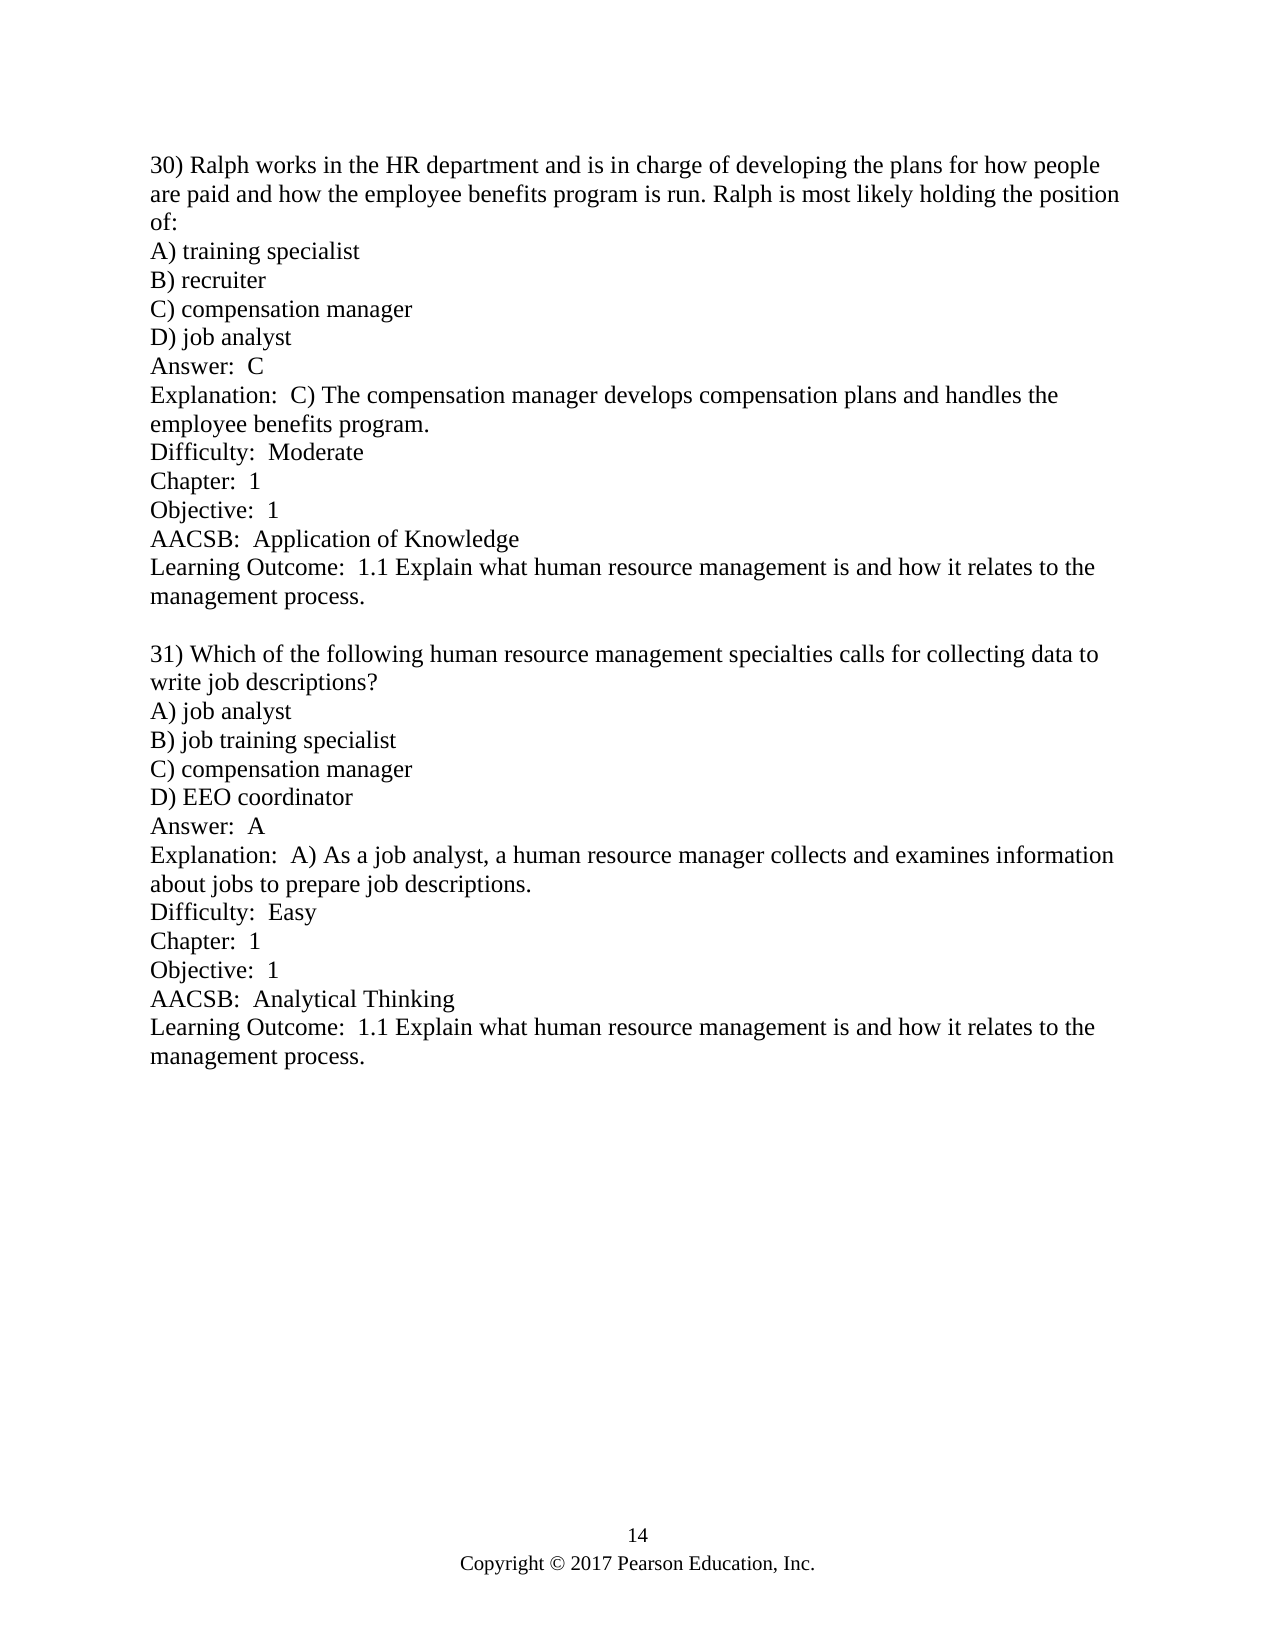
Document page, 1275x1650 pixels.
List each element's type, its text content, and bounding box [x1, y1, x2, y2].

text Learning Outcome: 1.1 Explain what human resource management is and how it relates to the management process. [150, 552, 1125, 610]
text D) job analyst [150, 322, 1125, 351]
text B) recruiter [150, 265, 1125, 294]
text 30) Ralph works in the HR department and is in charge of developing the plans for how people are paid and how the employee benefits program is run. Ralph is most likely holding the position of: [150, 150, 1125, 236]
text Answer: C [150, 351, 1125, 380]
text AACSB: Analytical Thinking [150, 984, 1125, 1012]
text Objective: 1 [150, 955, 1125, 984]
text D) EEO coordinator [150, 782, 1125, 811]
text Difficulty: Moderate [150, 437, 1125, 466]
text Objective: 1 [150, 495, 1125, 524]
text Learning Outcome: 1.1 Explain what human resource management is and how it relates to the management process. [150, 1012, 1125, 1070]
text C) compensation manager [150, 754, 1125, 782]
text Chapter: 1 [150, 466, 1125, 495]
text B) job training specialist [150, 725, 1125, 754]
text 31) Which of the following human resource management specialties calls for collecting data to write job descriptions? [150, 639, 1125, 696]
text A) job analyst [150, 696, 1125, 725]
text C) compensation manager [150, 294, 1125, 322]
text A) training specialist [150, 236, 1125, 265]
text Explanation: C) The compensation manager develops compensation plans and handles the employee benefits program. [150, 380, 1125, 437]
text Difficulty: Easy [150, 897, 1125, 926]
text Chapter: 1 [150, 926, 1125, 955]
text AACSB: Application of Knowledge [150, 524, 1125, 552]
text Answer: A [150, 811, 1125, 840]
text Explanation: A) As a job analyst, a human resource manager collects and examines information about jobs to prepare job descriptions. [150, 840, 1125, 897]
